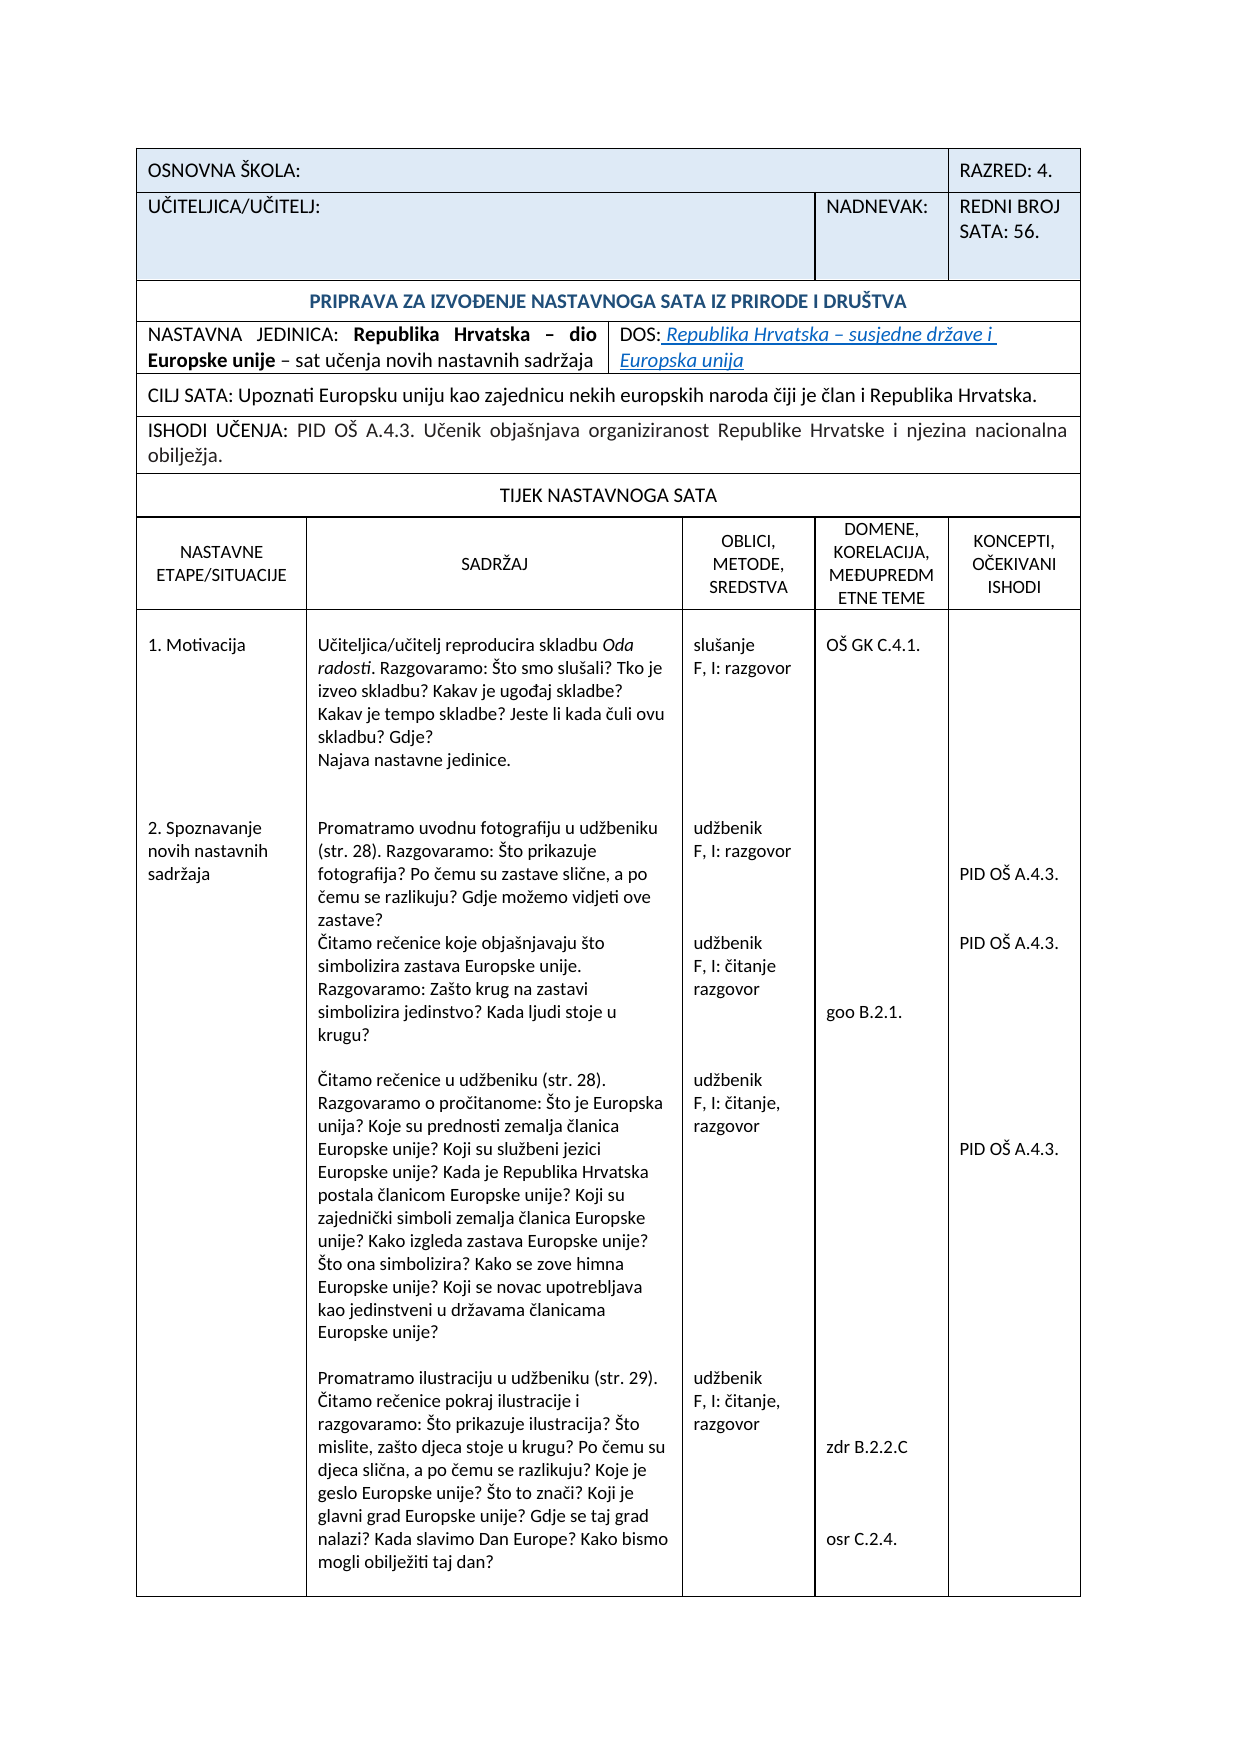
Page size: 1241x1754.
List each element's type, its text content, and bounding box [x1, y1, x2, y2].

table_cell DOMENE, KORELACIJA, MEĐUPREDMETNE TEME [816, 518, 948, 609]
table_cell TIJEK NASTAVNOGA SATA [137, 474, 1080, 516]
table_header OSNOVNA ŠKOLA: [137, 149, 948, 192]
table_cell NASTAVNA JEDINICA: Republika Hrvatska – dio Europske unije – sat učenja novih nastavnih sadržaja [137, 322, 608, 372]
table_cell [816, 610, 948, 1596]
table_cell SADRŽAJ [307, 518, 682, 609]
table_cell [683, 610, 814, 1596]
table_header RAZRED: 4. [949, 149, 1080, 192]
table_cell KONCEPTI, OČEKIVANI ISHODI [949, 518, 1080, 609]
table_cell UČITELJICA/UČITELJ: [137, 193, 814, 279]
table_cell NADNEVAK: [816, 193, 948, 279]
table_cell REDNI BROJ SATA: 56. [949, 193, 1080, 279]
table_cell DOS: Republika Hrvatska – susjedne države i Europska unija [609, 322, 1080, 372]
table_cell NASTAVNE ETAPE/SITUACIJE [137, 518, 306, 609]
table_cell OBLICI, METODE, SREDSTVA [683, 518, 814, 609]
table_cell CILJ SATA: Upoznati Europsku uniju kao zajednicu nekih europskih naroda čiji je član i Republika Hrvatska. [137, 374, 1080, 416]
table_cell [949, 610, 1080, 1596]
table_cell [137, 610, 306, 1596]
table_cell ISHODI UČENJA: PID OŠ A.4.3. Učenik objašnjava organiziranost Republike Hrvatske i njezina nacionalna obilježja. [137, 417, 1080, 473]
table_cell PRIPRAVA ZA IZVOĐENJE NASTAVNOGA SATA IZ PRIRODE I DRUŠTVA [137, 281, 1080, 321]
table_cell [307, 610, 682, 1596]
